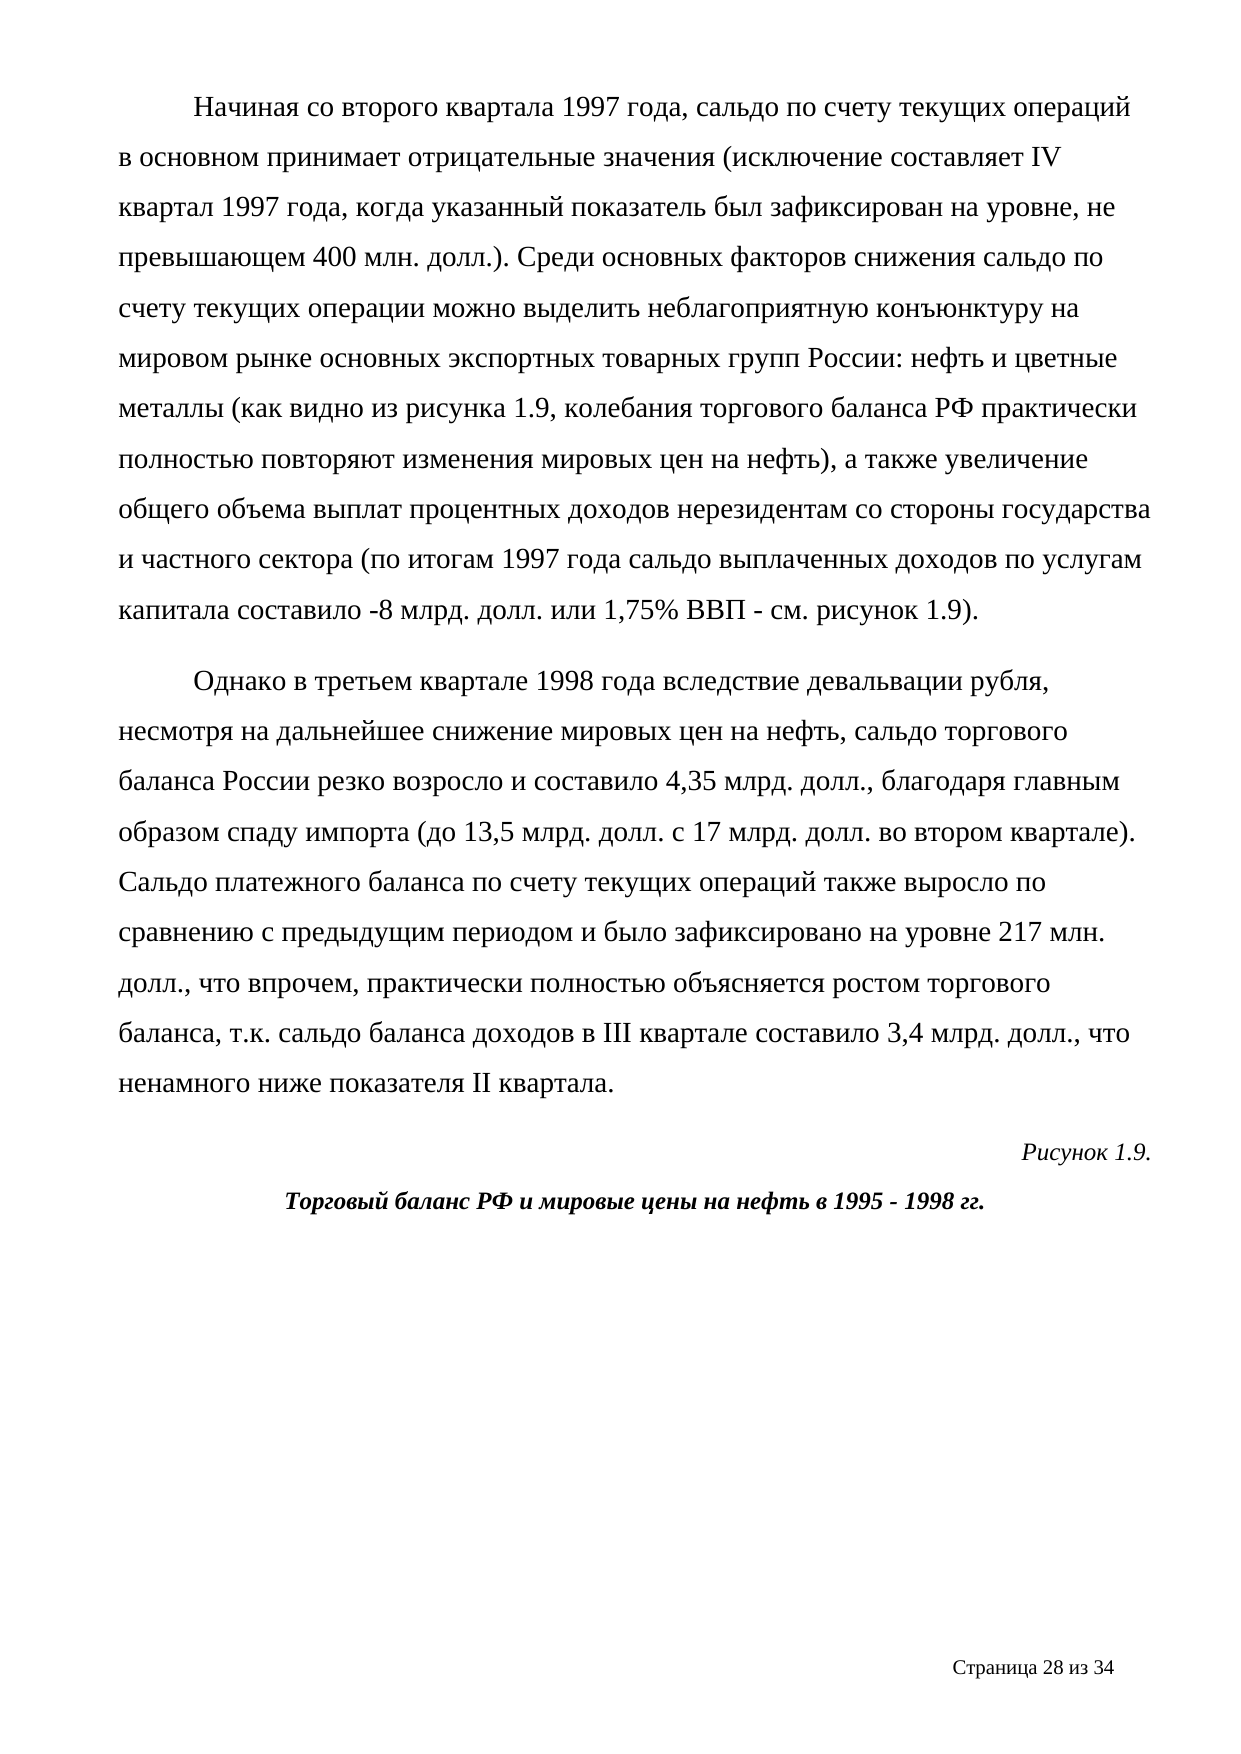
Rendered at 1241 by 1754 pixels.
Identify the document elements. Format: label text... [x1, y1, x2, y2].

text Однако в третьем квартале 1998 года вследствие девальвации рубля, несмотря на дальнейшее снижение мировых цен на нефть, сальдо торгового баланса России резко возросло и составило 4,35 млрд. долл., благодаря главным образом спаду импорта (до 13,5 млрд. долл. с 17 млрд. долл. во втором квартале). Сальдо платежного баланса по счету текущих операций также выросло по сравнению с предыдущим периодом и было зафиксировано на уровне 217 млн. долл., что впрочем, практически полностью объясняется ростом торгового баланса, т.к. сальдо баланса доходов в III квартале составило 3,4 млрд. долл., что ненамного ниже показателя II квартала. [118, 663, 1152, 1099]
text Начиная со второго квартала 1997 года, сальдо по счету текущих операций в основном принимает отрицательные значения (исключение составляет IV квартал 1997 года, когда указанный показатель был зафиксирован на уровне, не превышающем 400 млн. долл.). Среди основных факторов снижения сальдо по счету текущих операции можно выделить неблагоприятную конъюнктуру на мировом рынке основных экспортных товарных групп России: нефть и цветные металлы (как видно из рисунка 1.9, колебания торгового баланса РФ практически полностью повторяют изменения мировых цен на нефть), а также увеличение общего объема выплат процентных доходов нерезидентам со стороны государства и частного сектора (по итогам 1997 года сальдо выплаченных доходов по услугам капитала составило -8 млрд. долл. или 1,75% ВВП - см. рисунок 1.9). [118, 89, 1152, 625]
text Рисунок 1.9. [118, 1137, 1152, 1165]
text Торговый баланс РФ и мировые цены на нефть в 1995 - 1998 гг. [118, 1186, 1152, 1215]
